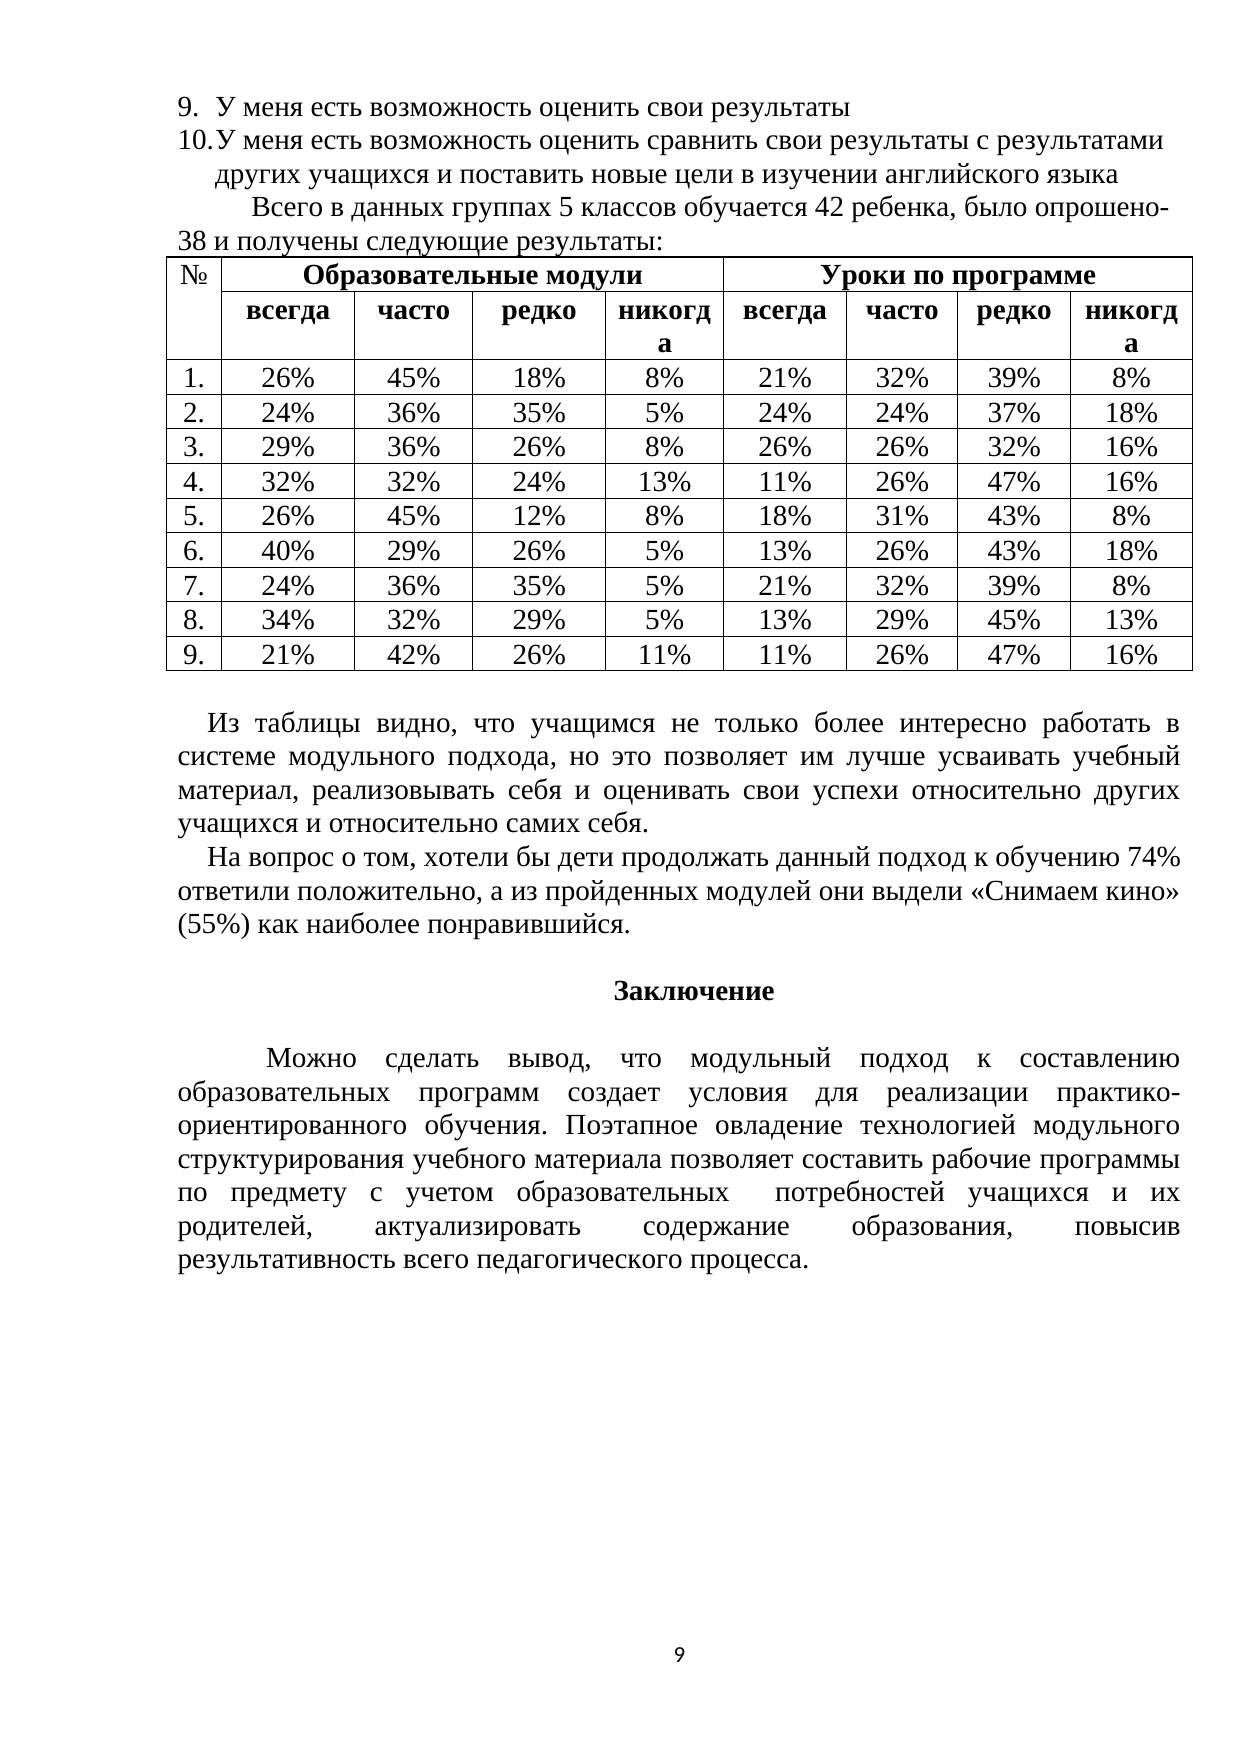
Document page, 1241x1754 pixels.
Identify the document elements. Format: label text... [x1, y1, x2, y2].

text Всего в данных группах 5 классов обучается 42 ребенка, было опрошено- 38 и получены следующие результаты: [177, 189, 1181, 256]
table_cell 26% [847, 637, 957, 670]
table_cell 32% [847, 568, 957, 601]
table_cell всегда [724, 292, 846, 359]
table_cell 26% [847, 464, 957, 497]
text На вопрос о том, хотели бы дети продолжать данный подход к обучению 74% ответили положительно, а из пройденных модулей они выдели «Снимаем кино» (55%) как наиболее понравившийся. [177, 839, 1181, 940]
table_cell 13% [724, 533, 846, 567]
table_cell 13% [724, 602, 846, 636]
table_cell 35% [473, 568, 605, 601]
table_cell 31% [847, 499, 957, 532]
table_cell 45% [958, 602, 1070, 636]
table_cell 45% [355, 360, 472, 394]
table_cell 5% [606, 395, 723, 428]
text Из таблицы видно, что учащимся не только более интересно работать в системе модульного подхода, но это позволяет им лучше усваивать учебный материал, реализовывать себя и оценивать свои успехи относительно других учащихся и относительно самих себя. [177, 705, 1181, 839]
table_cell 32% [958, 429, 1070, 463]
table_cell 45% [355, 499, 472, 532]
table_cell 24% [473, 464, 605, 497]
text Можно сделать вывод, что модульный подход к составлению образовательных программ создает условия для реализации практико-ориентированного обучения. Поэтапное овладение технологией модульного структурирования учебного материала позволяет составить рабочие программы по предмету с учетом образовательных потребностей учащихся и их родителей, актуализировать содержание образования, повысив результативность всего педагогического процесса. [177, 1040, 1181, 1275]
table_cell 3. [167, 429, 221, 463]
table_cell 18% [724, 499, 846, 532]
table_cell 39% [958, 360, 1070, 394]
table_cell 13% [606, 464, 723, 497]
table_cell 8% [606, 429, 723, 463]
table_cell 11% [606, 637, 723, 670]
table_cell 32% [355, 464, 472, 497]
table_cell 13% [1071, 602, 1192, 636]
table_cell 26% [473, 429, 605, 463]
list У меня есть возможность оценить сравнить свои результаты с результатами других учащихся и поставить новые цели в изучении английского языка [177, 122, 1181, 189]
table_cell 26% [847, 533, 957, 567]
table_cell редко [473, 292, 605, 359]
table_cell 11% [724, 464, 846, 497]
table_cell 26% [473, 637, 605, 670]
table_cell 42% [355, 637, 472, 670]
table_cell 12% [473, 499, 605, 532]
table_cell 37% [958, 395, 1070, 428]
table_cell 32% [222, 464, 354, 497]
table_header № [167, 258, 221, 359]
table_cell 21% [724, 568, 846, 601]
table_cell 40% [222, 533, 354, 567]
table_cell 8. [167, 602, 221, 636]
table_header Уроки по программе [724, 258, 1192, 291]
table_cell 7. [167, 568, 221, 601]
table_cell 26% [473, 533, 605, 567]
table_header Образовательные модули [222, 258, 723, 291]
table_cell 43% [958, 499, 1070, 532]
table_cell никогда [1071, 292, 1192, 359]
table_cell 5% [606, 568, 723, 601]
table_cell редко [958, 292, 1070, 359]
table_cell 8% [606, 499, 723, 532]
table_cell 11% [724, 637, 846, 670]
table_cell 34% [222, 602, 354, 636]
table_cell 29% [355, 533, 472, 567]
table_cell 29% [473, 602, 605, 636]
table_cell никогда [606, 292, 723, 359]
table_cell 26% [724, 429, 846, 463]
table_cell 47% [958, 637, 1070, 670]
table_cell 47% [958, 464, 1070, 497]
table_cell 8% [606, 360, 723, 394]
text Заключение [177, 973, 1181, 1007]
table_cell часто [847, 292, 957, 359]
table_cell 18% [1071, 533, 1192, 567]
table_cell 5% [606, 602, 723, 636]
table_cell 8% [1071, 360, 1192, 394]
list У меня есть возможность оценить свои результаты [177, 89, 1181, 122]
table_cell 26% [222, 360, 354, 394]
table_cell 24% [847, 395, 957, 428]
table_cell 5% [606, 533, 723, 567]
table_cell 36% [355, 395, 472, 428]
table_cell 2. [167, 395, 221, 428]
table_cell всегда [222, 292, 354, 359]
table_cell 24% [724, 395, 846, 428]
table_cell 8% [1071, 568, 1192, 601]
table_cell 1. [167, 360, 221, 394]
table_cell 32% [847, 360, 957, 394]
table_cell 32% [355, 602, 472, 636]
table_cell 26% [847, 429, 957, 463]
table_cell 4. [167, 464, 221, 497]
table_cell 16% [1071, 637, 1192, 670]
table_cell 6. [167, 533, 221, 567]
table_cell 26% [222, 499, 354, 532]
table_cell 8% [1071, 499, 1192, 532]
table_cell 39% [958, 568, 1070, 601]
table_cell 5. [167, 499, 221, 532]
table_cell 29% [222, 429, 354, 463]
table_cell часто [355, 292, 472, 359]
table_cell 21% [724, 360, 846, 394]
table_cell 36% [355, 429, 472, 463]
table_cell 24% [222, 568, 354, 601]
table_cell 18% [1071, 395, 1192, 428]
table_cell 16% [1071, 429, 1192, 463]
table_cell 24% [222, 395, 354, 428]
table_cell 9. [167, 637, 221, 670]
table_cell 16% [1071, 464, 1192, 497]
table_cell 21% [222, 637, 354, 670]
table_cell 36% [355, 568, 472, 601]
table_cell 43% [958, 533, 1070, 567]
table_cell 35% [473, 395, 605, 428]
table_cell 18% [473, 360, 605, 394]
table_cell 29% [847, 602, 957, 636]
